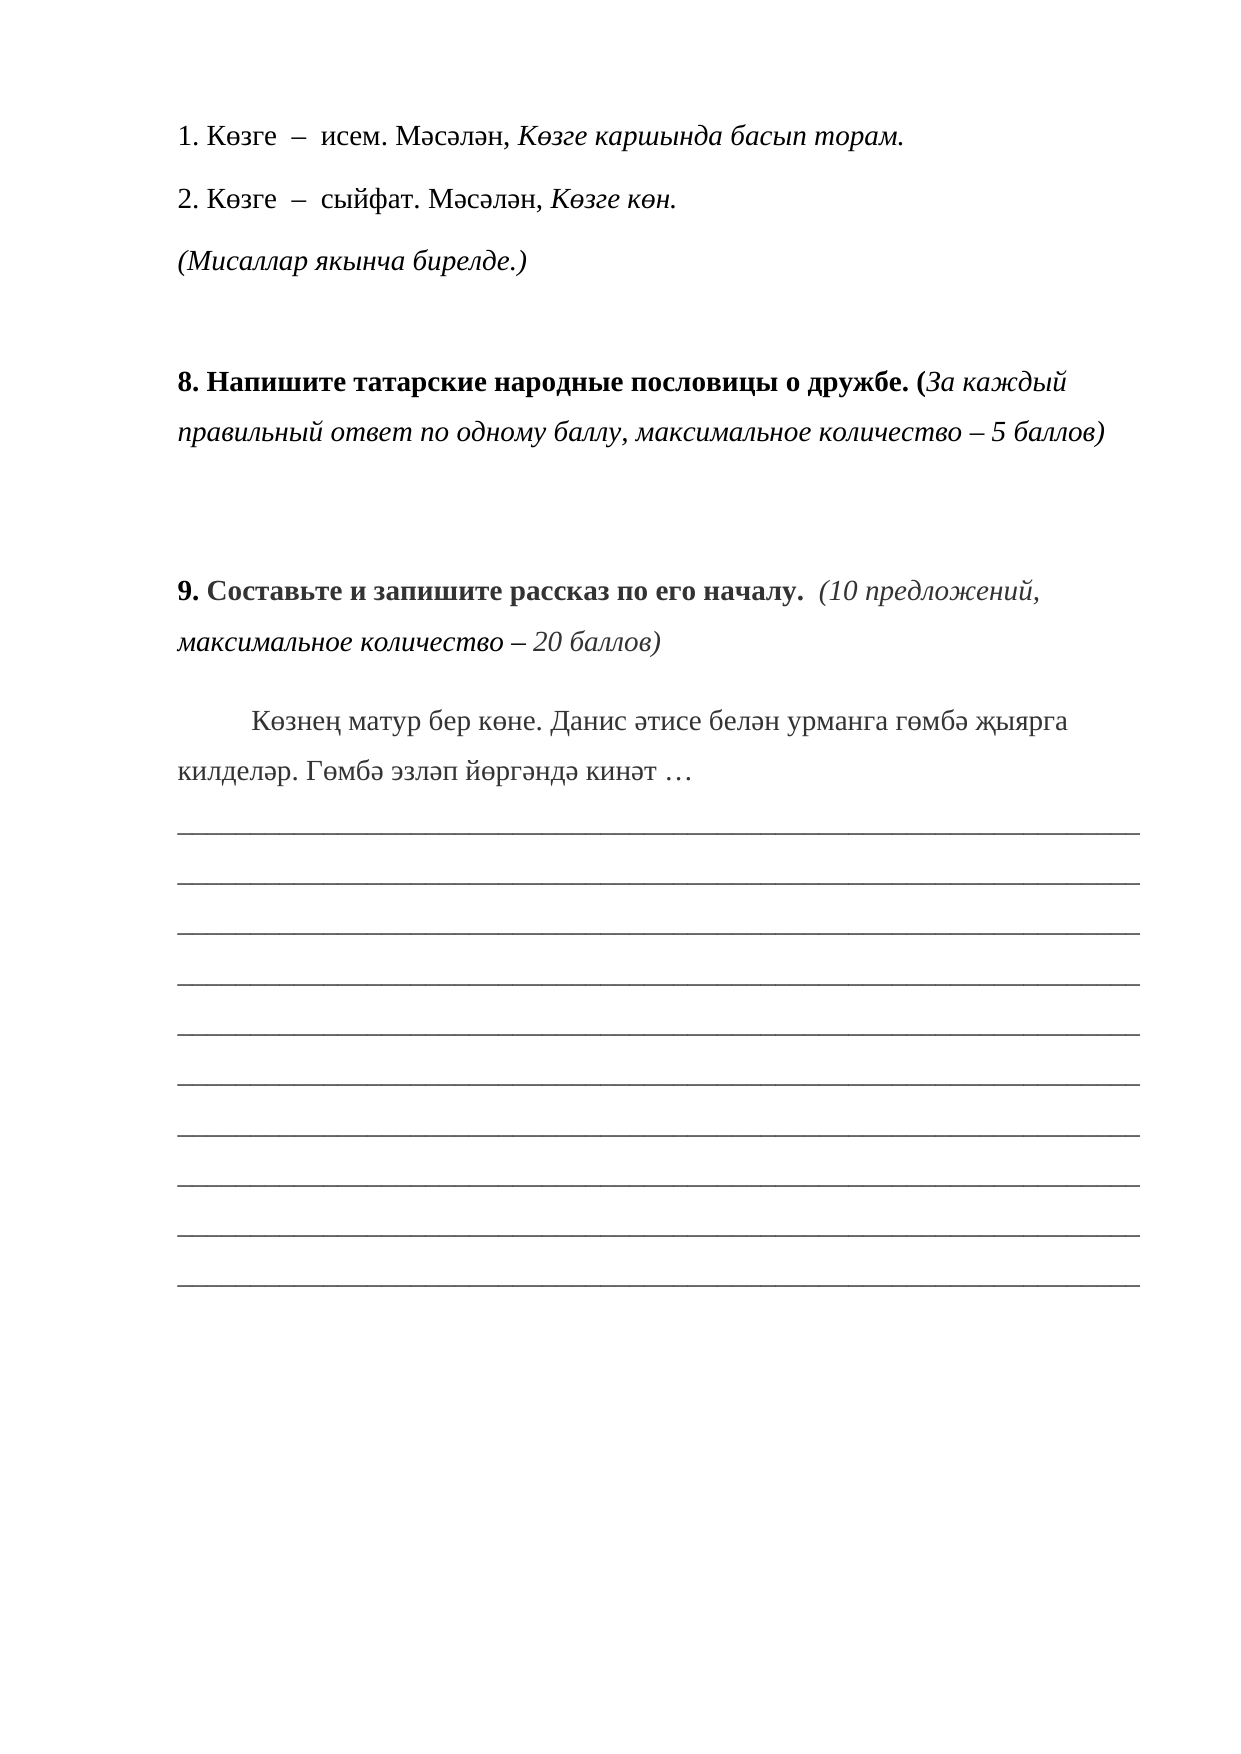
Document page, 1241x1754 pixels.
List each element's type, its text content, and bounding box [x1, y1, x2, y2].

text 2. Көзге – сыйфат. Мәсәлән, Көзге көн. [177, 181, 1152, 214]
text 9. Составьте и запишите рассказ по его началу. (10 предложений, максимальное количество – 20 баллов) [177, 573, 1152, 657]
text (Мисаллар якынча бирелде.) [177, 243, 1152, 277]
text Көзнең матур бер көне. Данис әтисе белән урманга гөмбә җыярга килделәр. Гөмбә эзләп йөргәндә кинәт … ____________________________________________________________________________________________________________________________________________________________________________________________________________________________________________________________________________________________________________________________________________________________________________________________________________________________________________________________________________________________________________________________________________________________________________________________________________________________________________________________________________________ [177, 703, 1152, 1290]
text 1. Көзге – исем. Мәсәлән, Көзге каршында басып торам. [177, 118, 1152, 152]
text 8. Напишите татарские народные пословицы о дружбе. (За каждый правильный ответ по одному баллу, максимальное количество – 5 баллов) [177, 364, 1152, 448]
